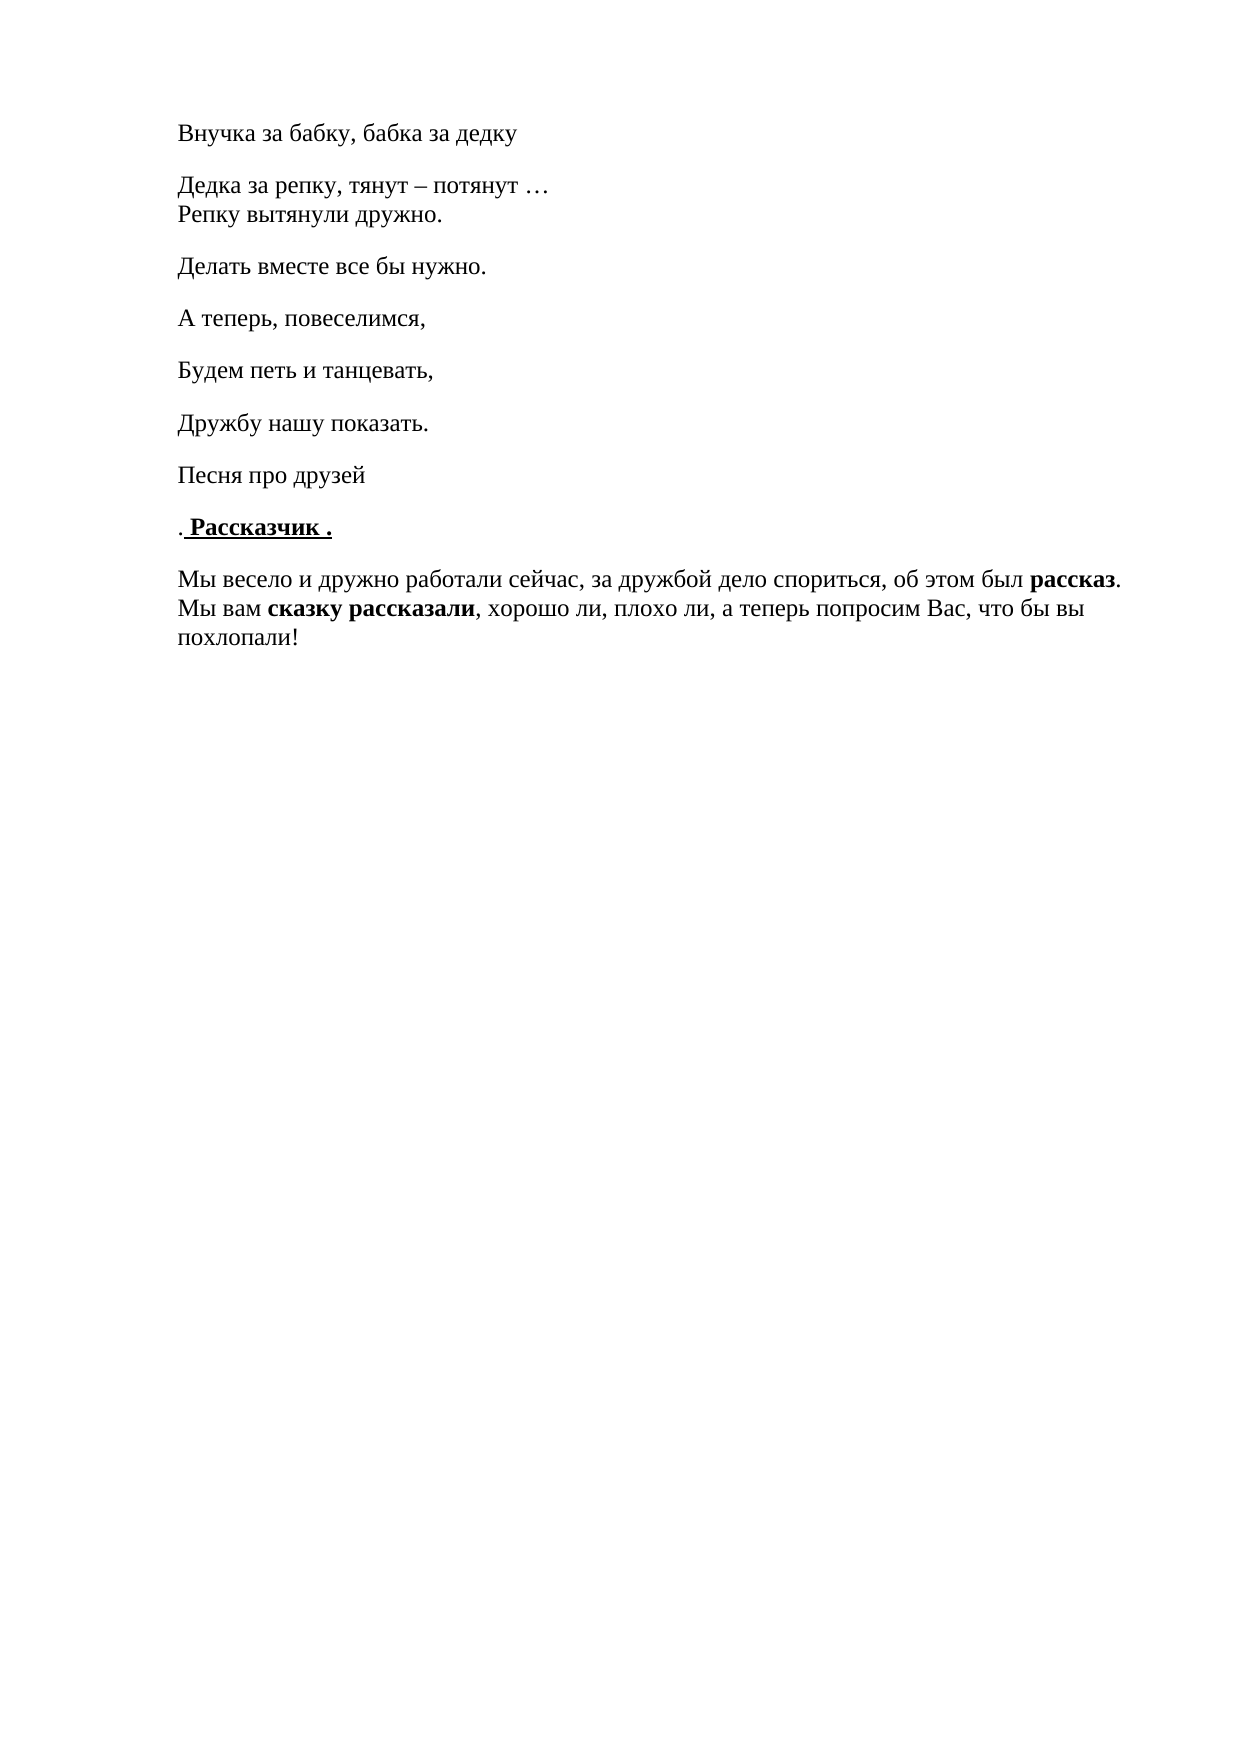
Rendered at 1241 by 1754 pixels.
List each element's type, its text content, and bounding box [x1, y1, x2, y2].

text . Рассказчик . [177, 512, 1152, 541]
text Песня про друзей [177, 460, 1152, 489]
text Будем петь и танцевать, [177, 356, 1152, 384]
text Мы вам сказку рассказали, хорошо ли, плохо ли, а теперь попросим Вас, что бы вы похлопали! [177, 593, 1152, 651]
text Делать вместе все бы нужно. [177, 251, 1152, 280]
text Внучка за бабку, бабка за дедку [177, 118, 1152, 147]
text Репку вытянули дружно. [177, 199, 1152, 228]
text Мы весело и дружно работали сейчас, за дружбой дело спориться, об этом был рассказ. [177, 564, 1152, 593]
text А теперь, повеселимся, [177, 303, 1152, 332]
text Дружбу нашу показать. [177, 408, 1152, 437]
text Дедка за репку, тянут – потянут … [177, 170, 1152, 199]
